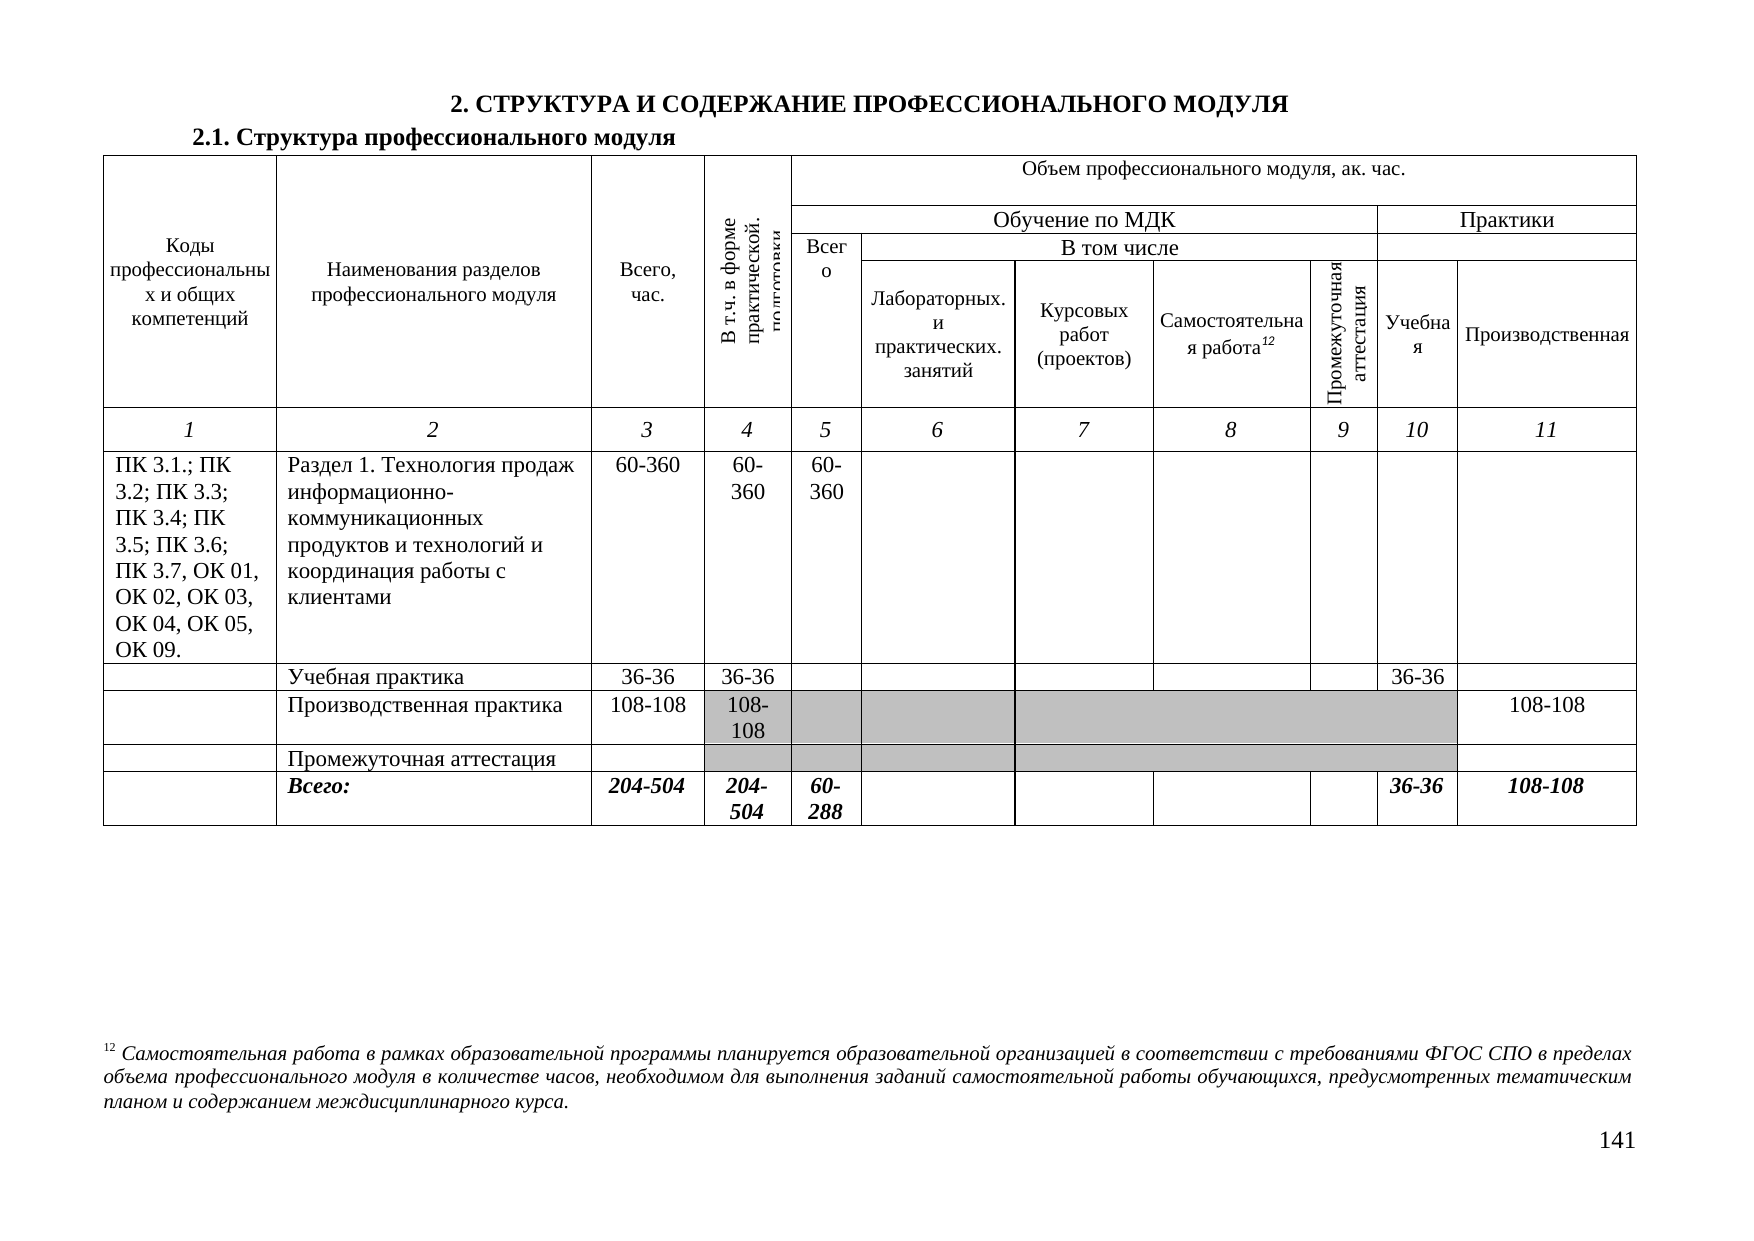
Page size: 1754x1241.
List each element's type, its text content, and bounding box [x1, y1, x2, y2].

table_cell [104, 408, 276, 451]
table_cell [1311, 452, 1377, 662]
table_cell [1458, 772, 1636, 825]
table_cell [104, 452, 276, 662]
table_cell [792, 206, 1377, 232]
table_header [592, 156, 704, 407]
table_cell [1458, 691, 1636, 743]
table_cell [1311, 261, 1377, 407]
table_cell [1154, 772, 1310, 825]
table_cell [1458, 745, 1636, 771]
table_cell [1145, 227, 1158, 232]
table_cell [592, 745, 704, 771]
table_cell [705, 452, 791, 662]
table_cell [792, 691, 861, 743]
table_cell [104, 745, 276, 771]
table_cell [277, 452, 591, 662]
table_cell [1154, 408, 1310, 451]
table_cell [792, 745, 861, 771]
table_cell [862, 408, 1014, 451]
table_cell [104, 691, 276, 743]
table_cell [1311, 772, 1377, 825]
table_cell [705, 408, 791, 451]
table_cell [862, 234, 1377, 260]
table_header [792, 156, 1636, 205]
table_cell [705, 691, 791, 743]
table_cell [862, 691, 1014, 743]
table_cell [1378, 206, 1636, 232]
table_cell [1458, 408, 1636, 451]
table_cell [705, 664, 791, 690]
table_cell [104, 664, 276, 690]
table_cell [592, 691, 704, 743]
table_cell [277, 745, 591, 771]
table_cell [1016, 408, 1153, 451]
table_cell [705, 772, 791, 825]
text 2. Структура и содержание профессионального модуля [103, 89, 1636, 117]
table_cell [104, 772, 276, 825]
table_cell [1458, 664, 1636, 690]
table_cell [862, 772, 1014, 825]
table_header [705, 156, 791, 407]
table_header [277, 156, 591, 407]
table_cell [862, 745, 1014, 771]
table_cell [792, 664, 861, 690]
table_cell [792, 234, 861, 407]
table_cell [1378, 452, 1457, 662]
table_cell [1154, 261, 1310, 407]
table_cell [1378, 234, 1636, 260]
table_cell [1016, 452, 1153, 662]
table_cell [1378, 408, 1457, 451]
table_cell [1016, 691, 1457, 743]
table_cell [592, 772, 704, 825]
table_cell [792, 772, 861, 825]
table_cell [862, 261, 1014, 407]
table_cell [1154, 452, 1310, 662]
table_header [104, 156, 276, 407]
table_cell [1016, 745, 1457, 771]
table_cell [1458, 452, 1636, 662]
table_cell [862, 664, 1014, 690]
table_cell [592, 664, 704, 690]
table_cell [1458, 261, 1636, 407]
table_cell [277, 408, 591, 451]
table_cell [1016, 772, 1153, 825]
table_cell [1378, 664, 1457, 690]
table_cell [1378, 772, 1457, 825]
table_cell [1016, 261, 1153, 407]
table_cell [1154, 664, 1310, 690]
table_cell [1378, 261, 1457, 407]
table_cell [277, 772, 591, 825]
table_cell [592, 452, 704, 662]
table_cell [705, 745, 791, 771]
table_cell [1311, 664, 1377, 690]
text 2.1. Структура профессионального модуля [103, 122, 1636, 150]
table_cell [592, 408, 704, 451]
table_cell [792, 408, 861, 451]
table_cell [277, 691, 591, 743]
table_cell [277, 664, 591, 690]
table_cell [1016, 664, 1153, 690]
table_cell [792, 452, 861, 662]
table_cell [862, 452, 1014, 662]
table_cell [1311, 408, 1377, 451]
